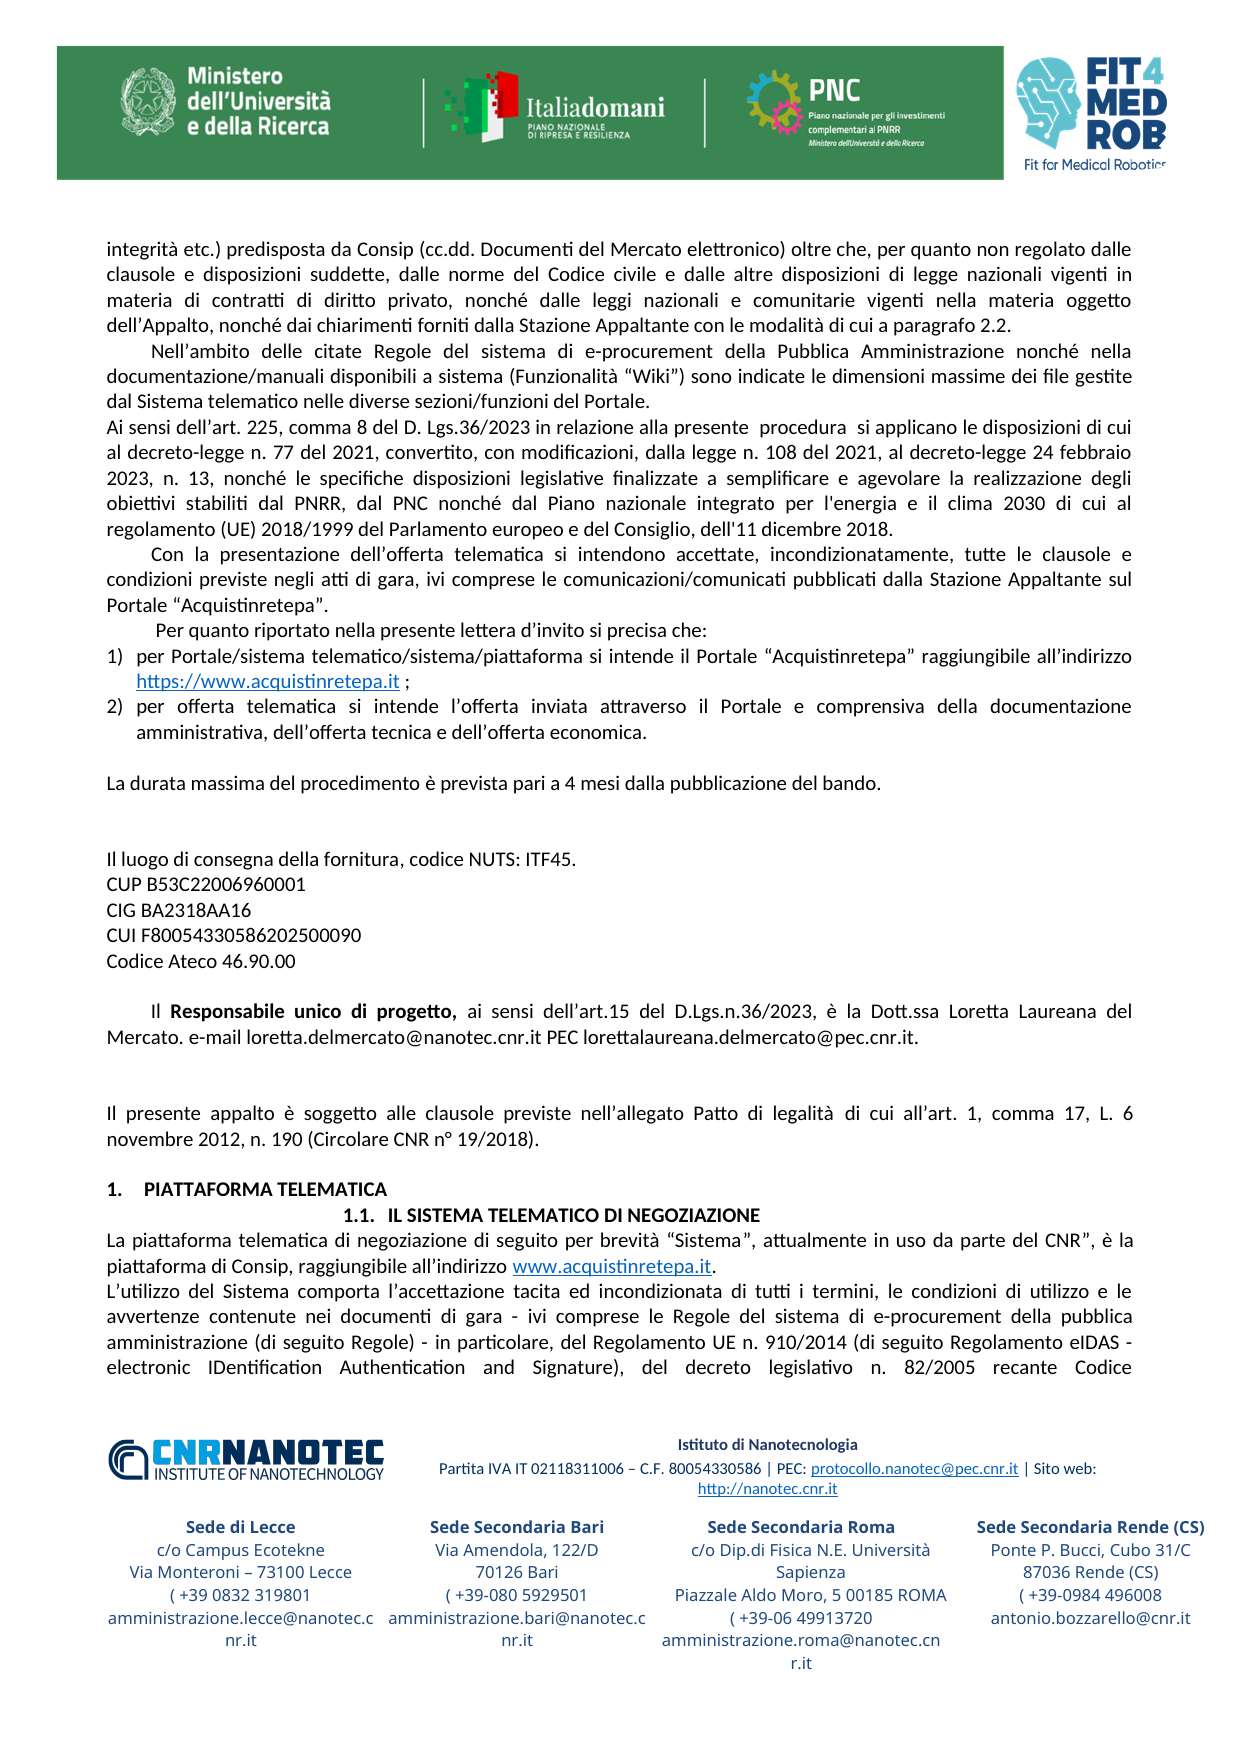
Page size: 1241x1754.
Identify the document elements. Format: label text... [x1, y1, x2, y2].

text Codice Ateco 46.90.00 [106, 948, 1134, 973]
picture [106, 1432, 392, 1480]
text La piattaforma telematica di negoziazione di seguito per brevità “Sistema”, attualmente in uso da parte del CNR”, è la piattaforma di Consip, raggiungibile all’indirizzo www.acquistinretepa.it. [106, 1227, 1134, 1278]
text Per quanto riportato nella presente lettera d’invito si precisa che: [106, 617, 1134, 643]
text Il luogo di consegna della fornitura, codice NUTS: ITF45. [106, 846, 1134, 872]
text Ai sensi dell’art. 225, comma 8 del D. Lgs.36/2023 in relazione alla presente procedura si applicano le disposizioni di cui al decreto-legge n. 77 del 2021, convertito, con modificazioni, dalla legge n. 108 del 2021, al decreto-legge 24 febbraio 2023, n. 13, nonché le specifiche disposizioni legislative finalizzate a semplificare e agevolare la realizzazione degli obiettivi stabiliti dal PNRR, dal PNC nonché dal Piano nazionale integrato per l'energia e il clima 2030 di cui al regolamento (UE) 2018/1999 del Parlamento europeo e del Consiglio, dell'11 dicembre 2018. [106, 414, 1134, 541]
subtitle PIATTAFORMA TELEMATICA [106, 1177, 1134, 1202]
text Con la presentazione dell’offerta telematica si intendono accettate, incondizionatamente, tutte le clausole e condizioni previste negli atti di gara, ivi comprese le comunicazioni/comunicati pubblicati dalla Stazione Appaltante sul Portale “Acquistinretepa”. [106, 541, 1134, 617]
text La durata massima del procedimento è prevista pari a 4 mesi dalla pubblicazione del bando. [106, 770, 1134, 795]
text CUI F80054330586202500090 [106, 922, 1134, 948]
subtitle Il sistema telematico di negoziazione [343, 1202, 1134, 1227]
list per Portale/sistema telematico/sistema/piattaforma si intende il Portale “Acquistinretepa” raggiungibile all’indirizzo https://www.acquistinretepa.it ; [106, 643, 1134, 694]
text Il presente appalto è soggetto alle clausole previste nell’allegato Patto di legalità di cui all’art. 1, comma 17, L. 6 novembre 2012, n. 190 (Circolare CNR n° 19/2018). [106, 1100, 1134, 1151]
text Nell’ambito delle citate Regole del sistema di e-procurement della Pubblica Amministrazione nonché nella documentazione/manuali disponibili a sistema (Funzionalità “Wiki”) sono indicate le dimensioni massime dei file gestite dal Sistema telematico nelle diverse sezioni/funzioni del Portale. [106, 338, 1134, 414]
list per offerta telematica si intende l’offerta inviata attraverso il Portale e comprensiva della documentazione amministrativa, dell’offerta tecnica e dell’offerta economica. [106, 694, 1134, 744]
text CUP B53C22006960001 [106, 872, 1134, 897]
text CIG BA2318AA16 [106, 897, 1134, 922]
text Il Responsabile unico di progetto, ai sensi dell’art.15 del D.Lgs.n.36/2023, è la Dott.ssa Loretta Laureana del Mercato. e-mail loretta.delmercato@nanotec.cnr.it PEC lorettalaureana.delmercato@pec.cnr.it. [106, 999, 1134, 1049]
